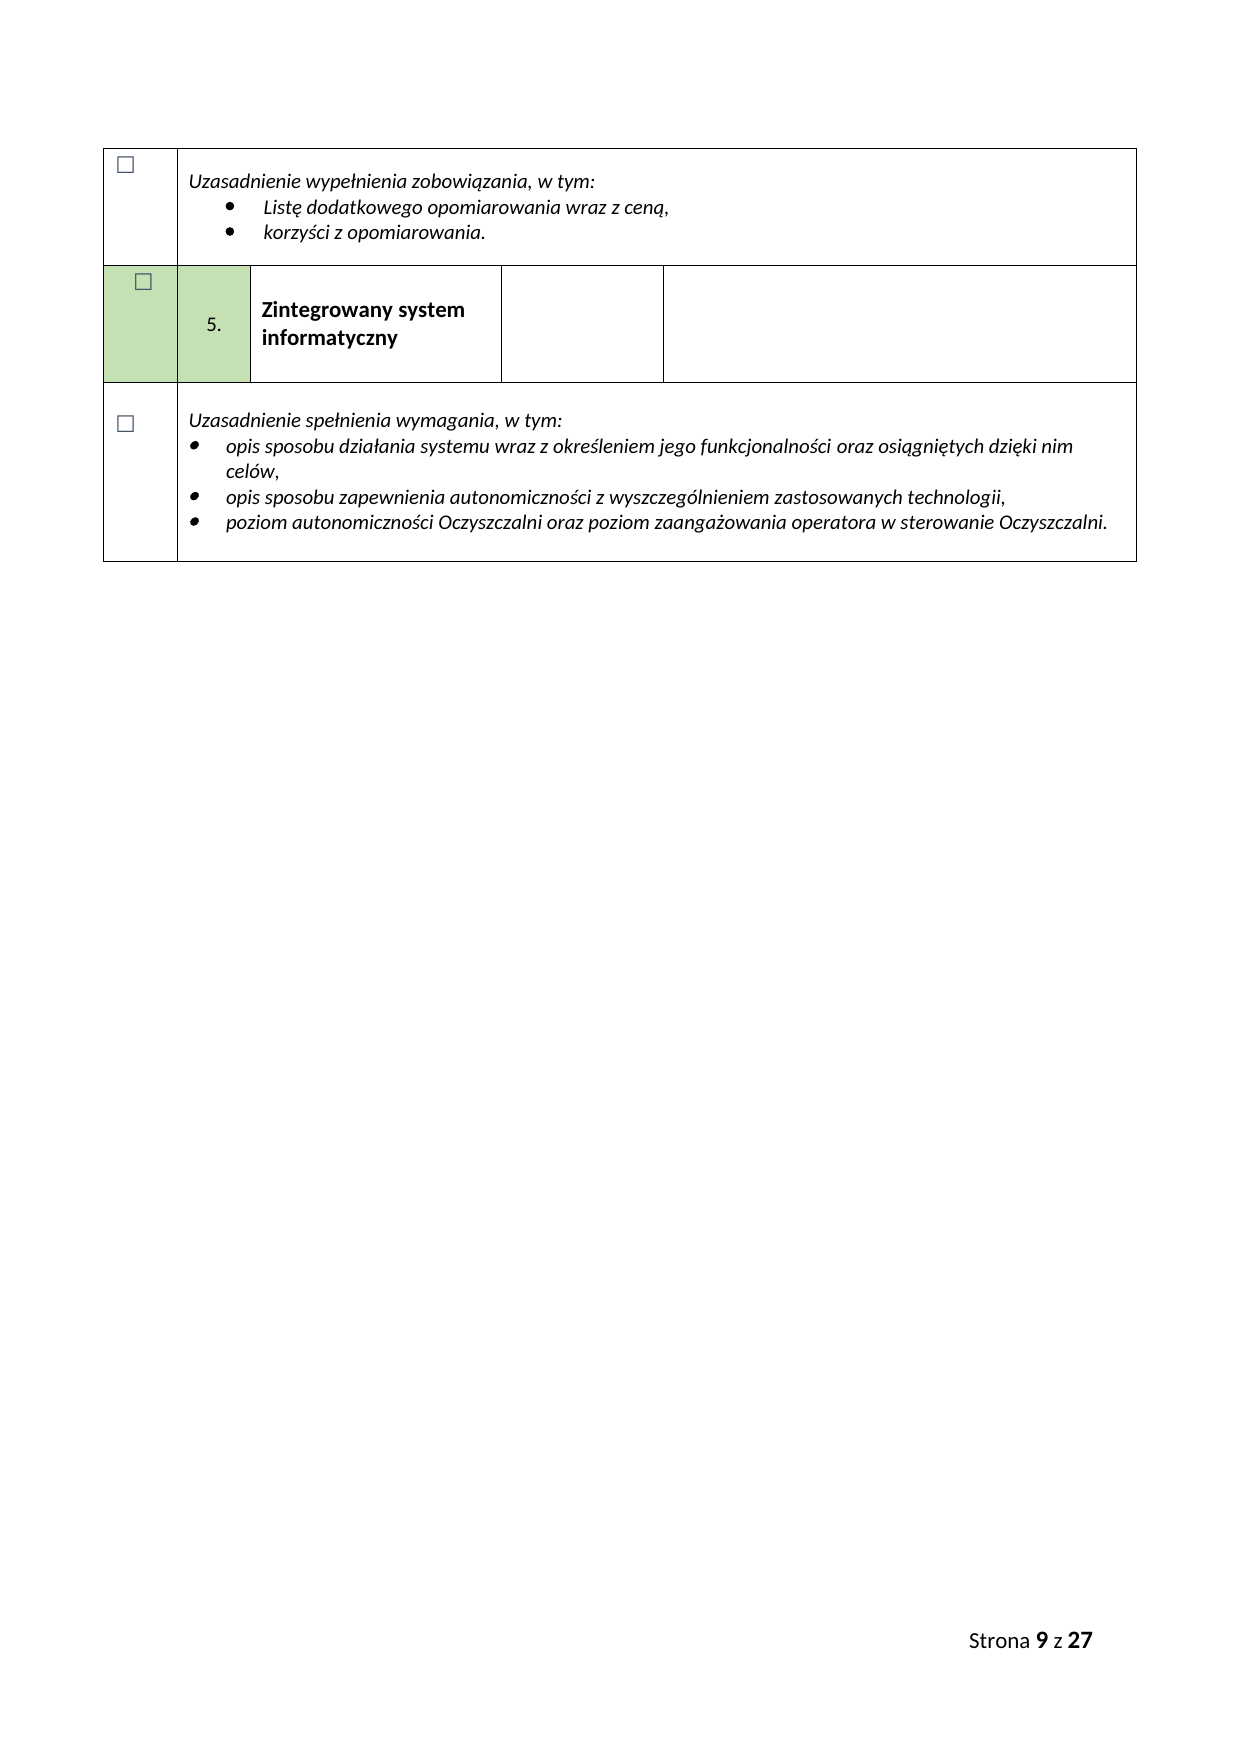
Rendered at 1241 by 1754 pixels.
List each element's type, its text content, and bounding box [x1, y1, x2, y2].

table_cell Uzasadnienie spełnienia wymagania, w tym: opis sposobu działania systemu wraz z określeniem jego funkcjonalności oraz osiągniętych dzięki nim celów, opis sposobu zapewnienia autonomiczności z wyszczególnieniem zastosowanych technologii, poziom autonomiczności Oczyszczalni oraz poziom zaangażowania operatora w sterowanie Oczyszczalni. [178, 383, 1136, 561]
table_cell Uzasadnienie wypełnienia zobowiązania, w tym: Listę dodatkowego opomiarowania wraz z ceną, korzyści z opomiarowania. [178, 149, 1136, 264]
table_cell [664, 266, 1136, 382]
table_cell [178, 266, 250, 382]
table_cell Zintegrowany system informatyczny [251, 266, 501, 382]
table_cell [502, 266, 663, 382]
